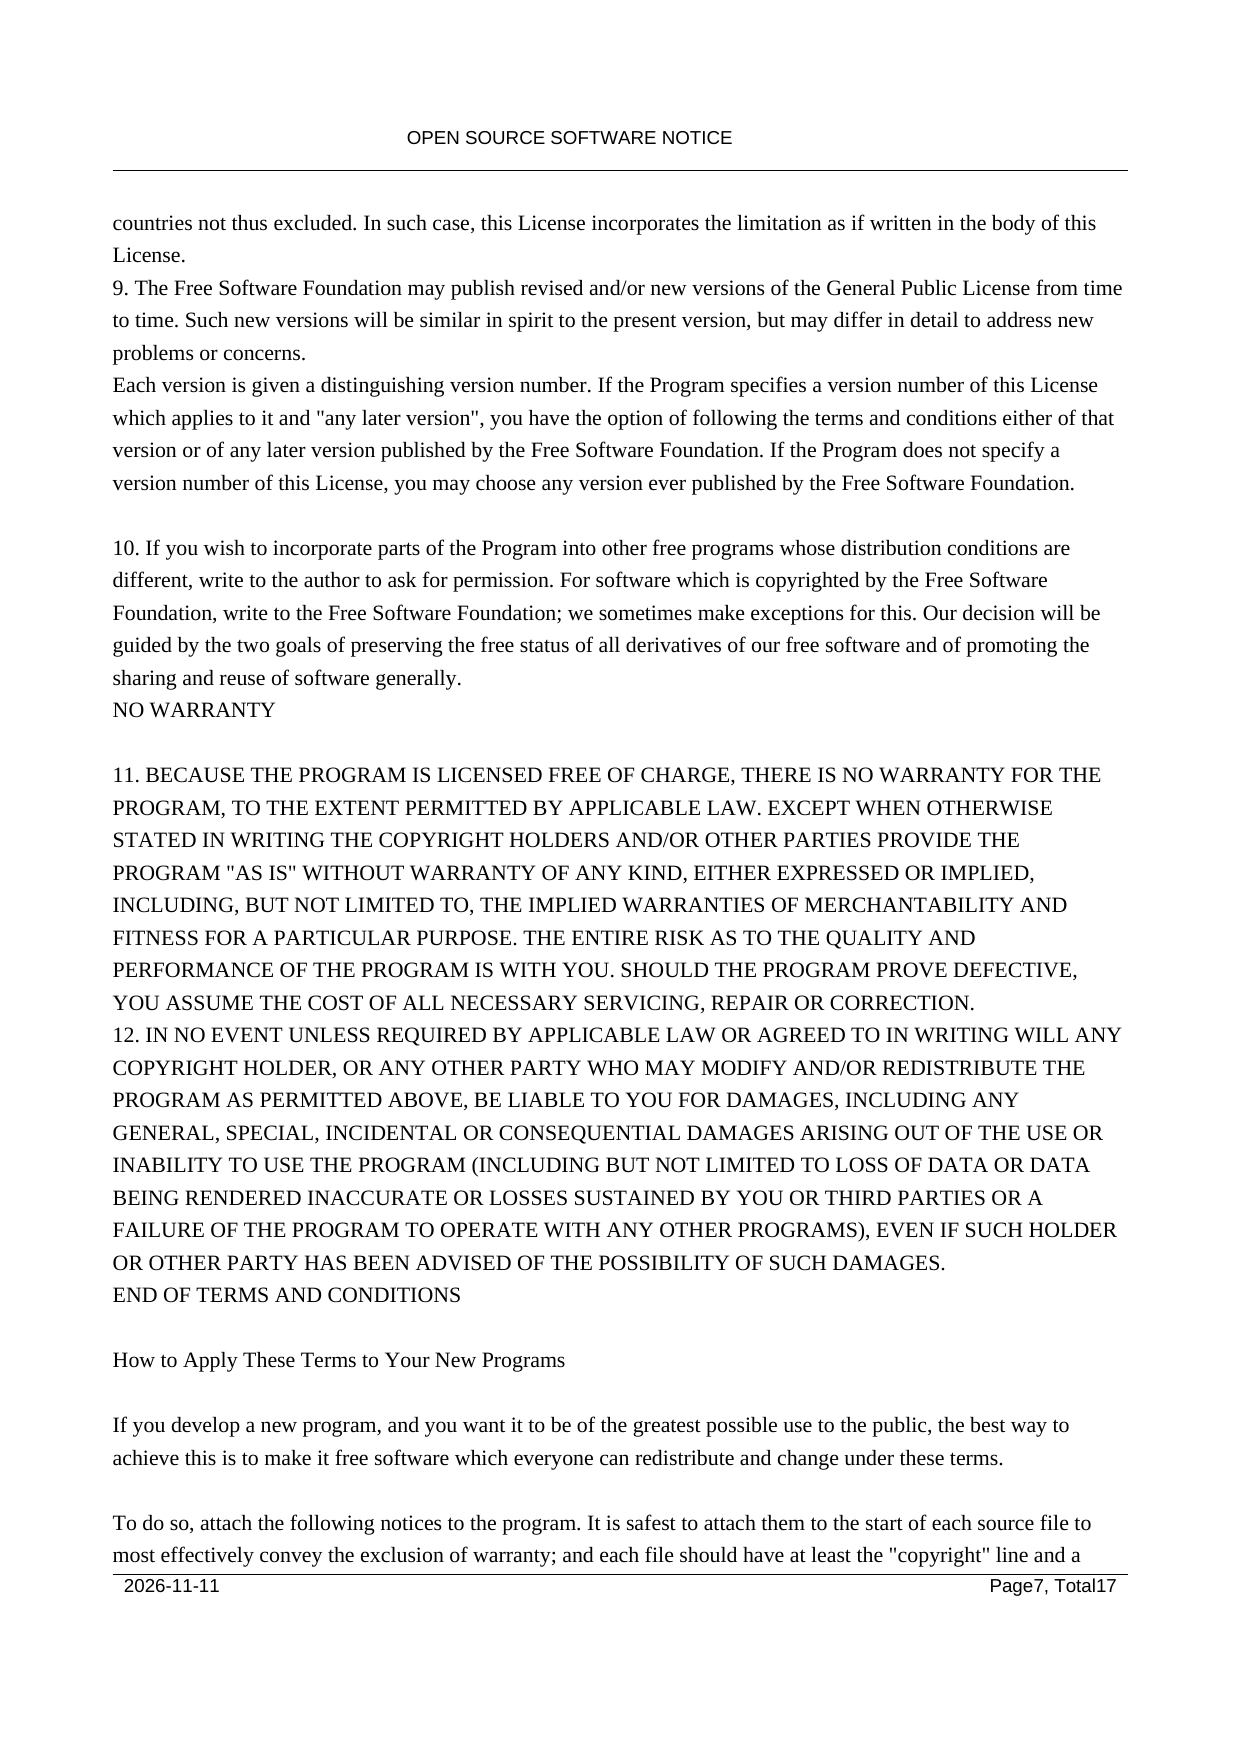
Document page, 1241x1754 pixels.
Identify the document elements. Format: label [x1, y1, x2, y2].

text [112, 206, 1128, 1571]
